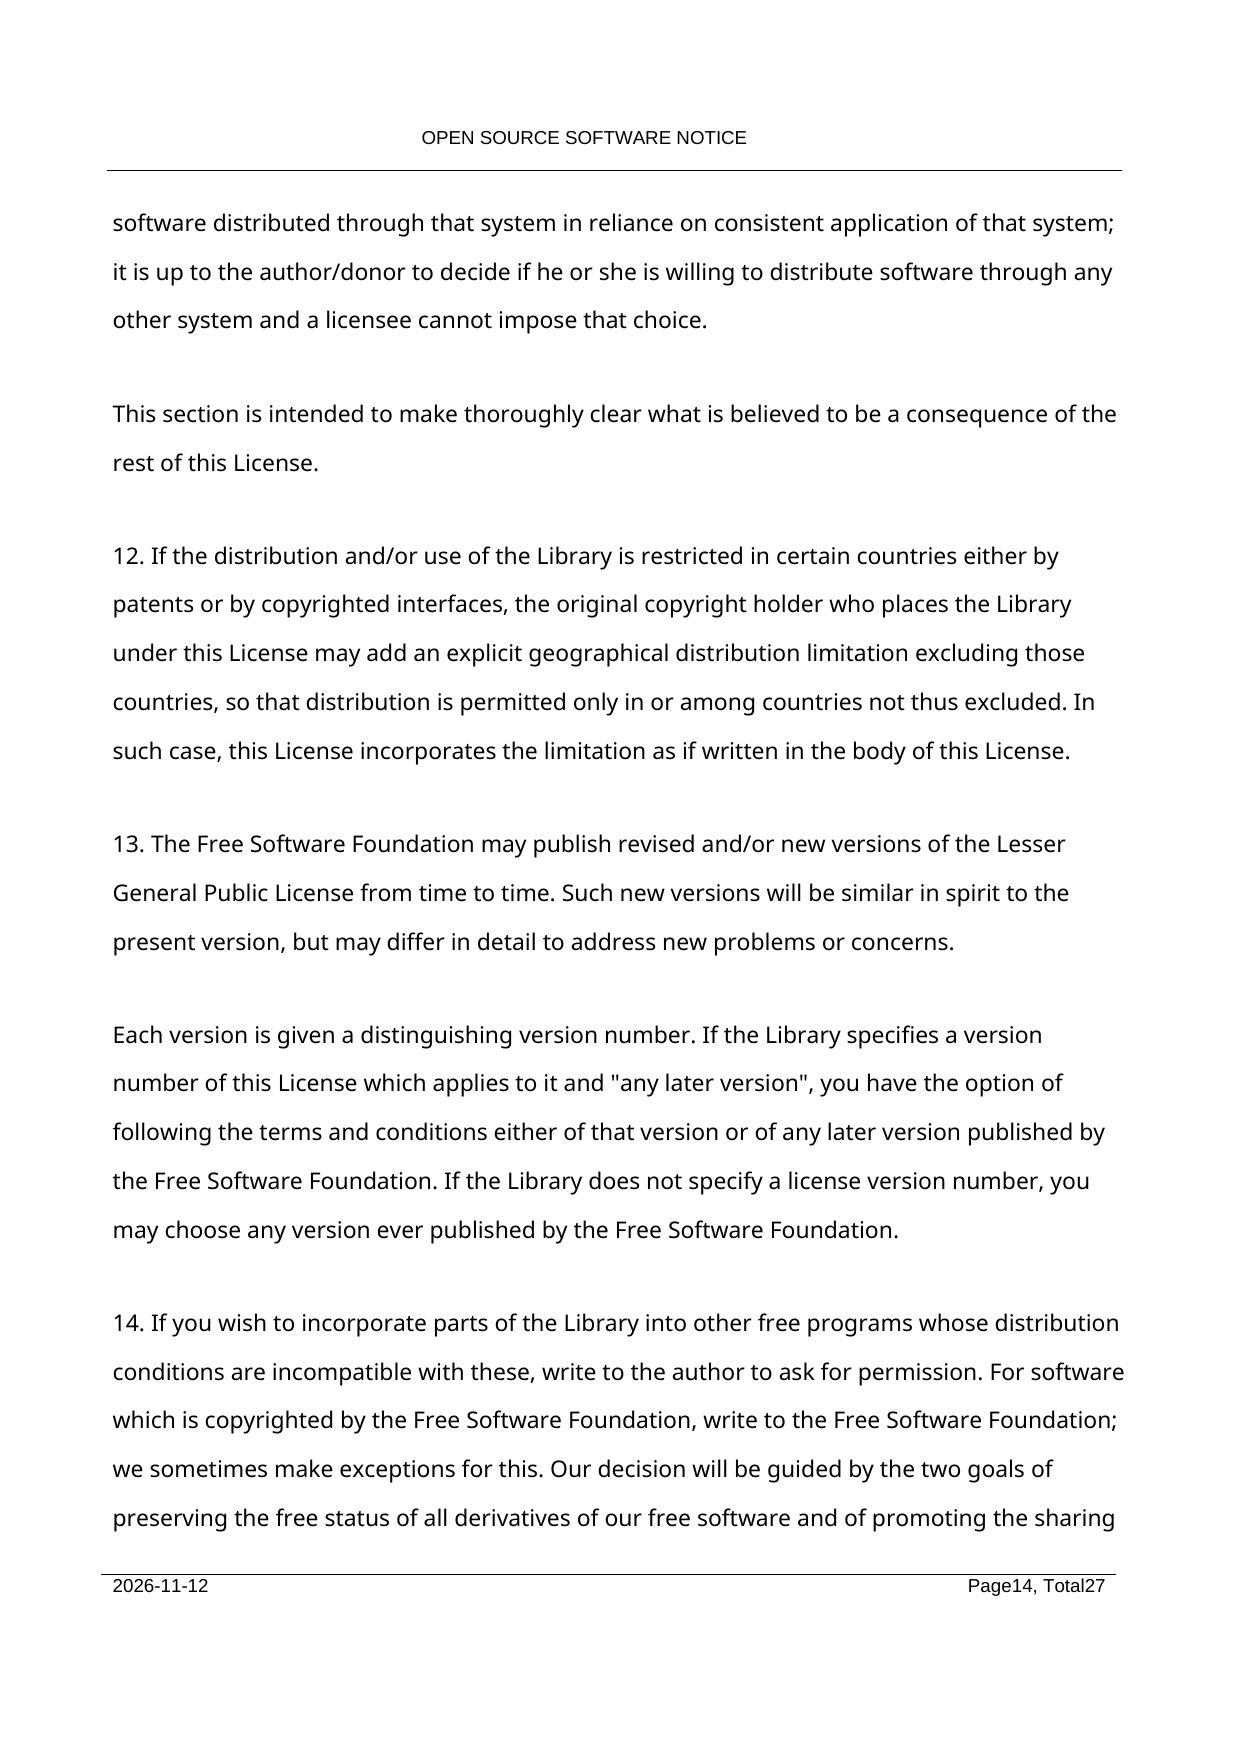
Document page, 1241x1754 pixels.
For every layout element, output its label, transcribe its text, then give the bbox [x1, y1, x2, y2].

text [112, 1306, 1128, 1534]
text This section is intended to make thoroughly clear what is believed to be a consequence of the rest of this License. [112, 397, 1128, 478]
text 12. If the distribution and/or use of the Library is restricted in certain countries either by patents or by copyrighted interfaces, the original copyright holder who places the Library under this License may add an explicit geographical distribution limitation excluding those countries, so that distribution is permitted only in or among countries not thus excluded. In such case, this License incorporates the limitation as if written in the body of this License. [112, 539, 1128, 767]
text 13. The Free Software Foundation may publish revised and/or new versions of the Lesser General Public License from time to time. Such new versions will be similar in spirit to the present version, but may differ in detail to address new problems or concerns. [112, 827, 1128, 957]
text Each version is given a distinguishing version number. If the Library specifies a version number of this License which applies to it and "any later version", you have the option of following the terms and conditions either of that version or of any later version published by the Free Software Foundation. If the Library does not specify a license version number, you may choose any version ever published by the Free Software Foundation. [112, 1018, 1128, 1246]
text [112, 206, 1128, 336]
